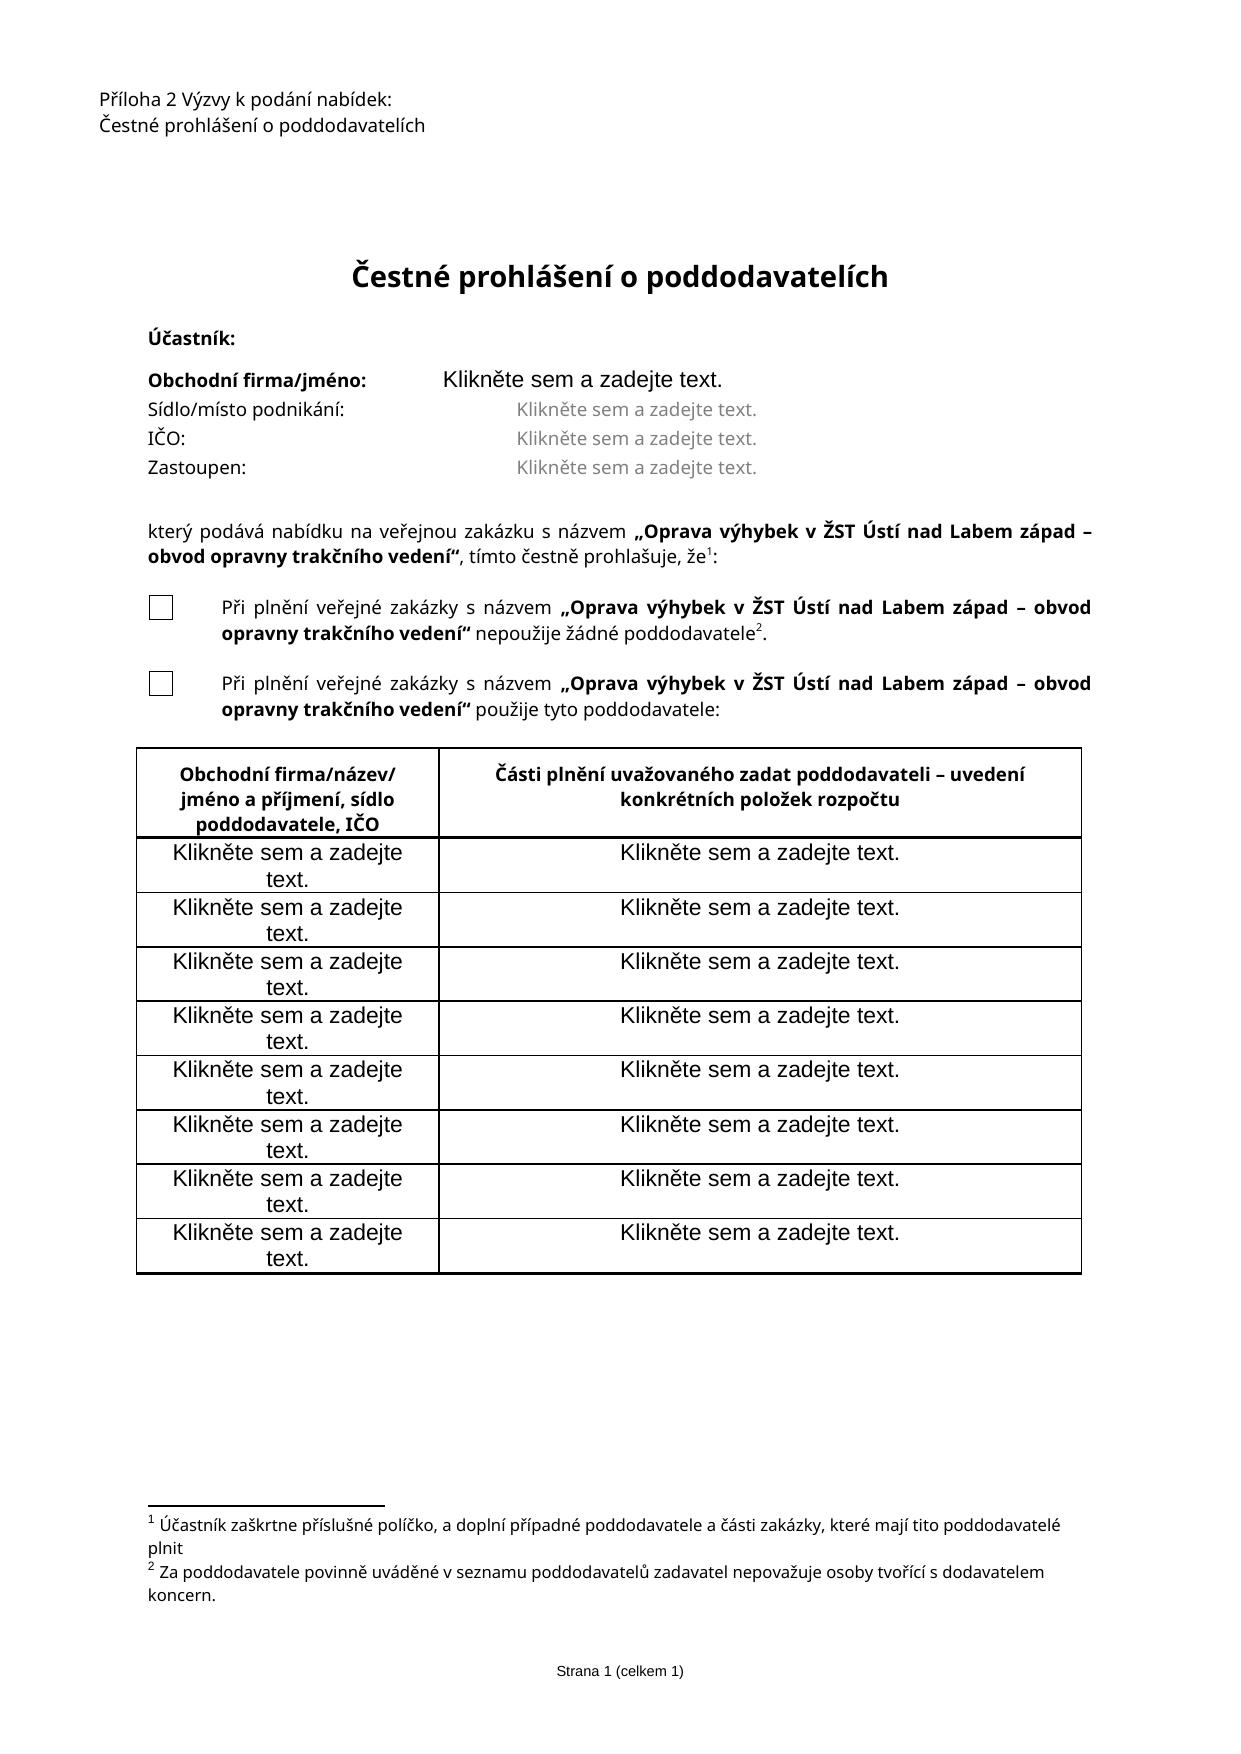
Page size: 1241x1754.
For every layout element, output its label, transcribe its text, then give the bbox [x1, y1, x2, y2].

title Čestné prohlášení o poddodavatelích [148, 256, 1093, 296]
text Při plnění veřejné zakázky s názvem „Oprava výhybek v ŽST Ústí nad Labem západ – obvod opravny trakčního vedení“ nepoužije žádné poddodavatele. [148, 594, 1093, 645]
text Při plnění veřejné zakázky s názvem „Oprava výhybek v ŽST Ústí nad Labem západ – obvod opravny trakčního vedení“ použije tyto poddodavatele: [148, 670, 1093, 721]
table_header Části plnění uvažovaného zadat poddodavateli – uvedení konkrétních položek rozpočtu [440, 749, 1081, 836]
text Obchodní firma/jméno: [148, 364, 1093, 393]
text který podává nabídku na veřejnou zakázku s názvem „Oprava výhybek v ŽST Ústí nad Labem západ – obvod opravny trakčního vedení“, tímto čestně prohlašuje, že: [148, 518, 1093, 569]
table_header Obchodní firma/název/ jméno a příjmení, sídlo poddodavatele, IČO [137, 749, 438, 836]
text Účastník: [148, 321, 1093, 352]
text IČO: [148, 422, 1093, 451]
text Zastoupen: [148, 451, 1093, 480]
text Sídlo/místo podnikání: [148, 393, 1093, 422]
